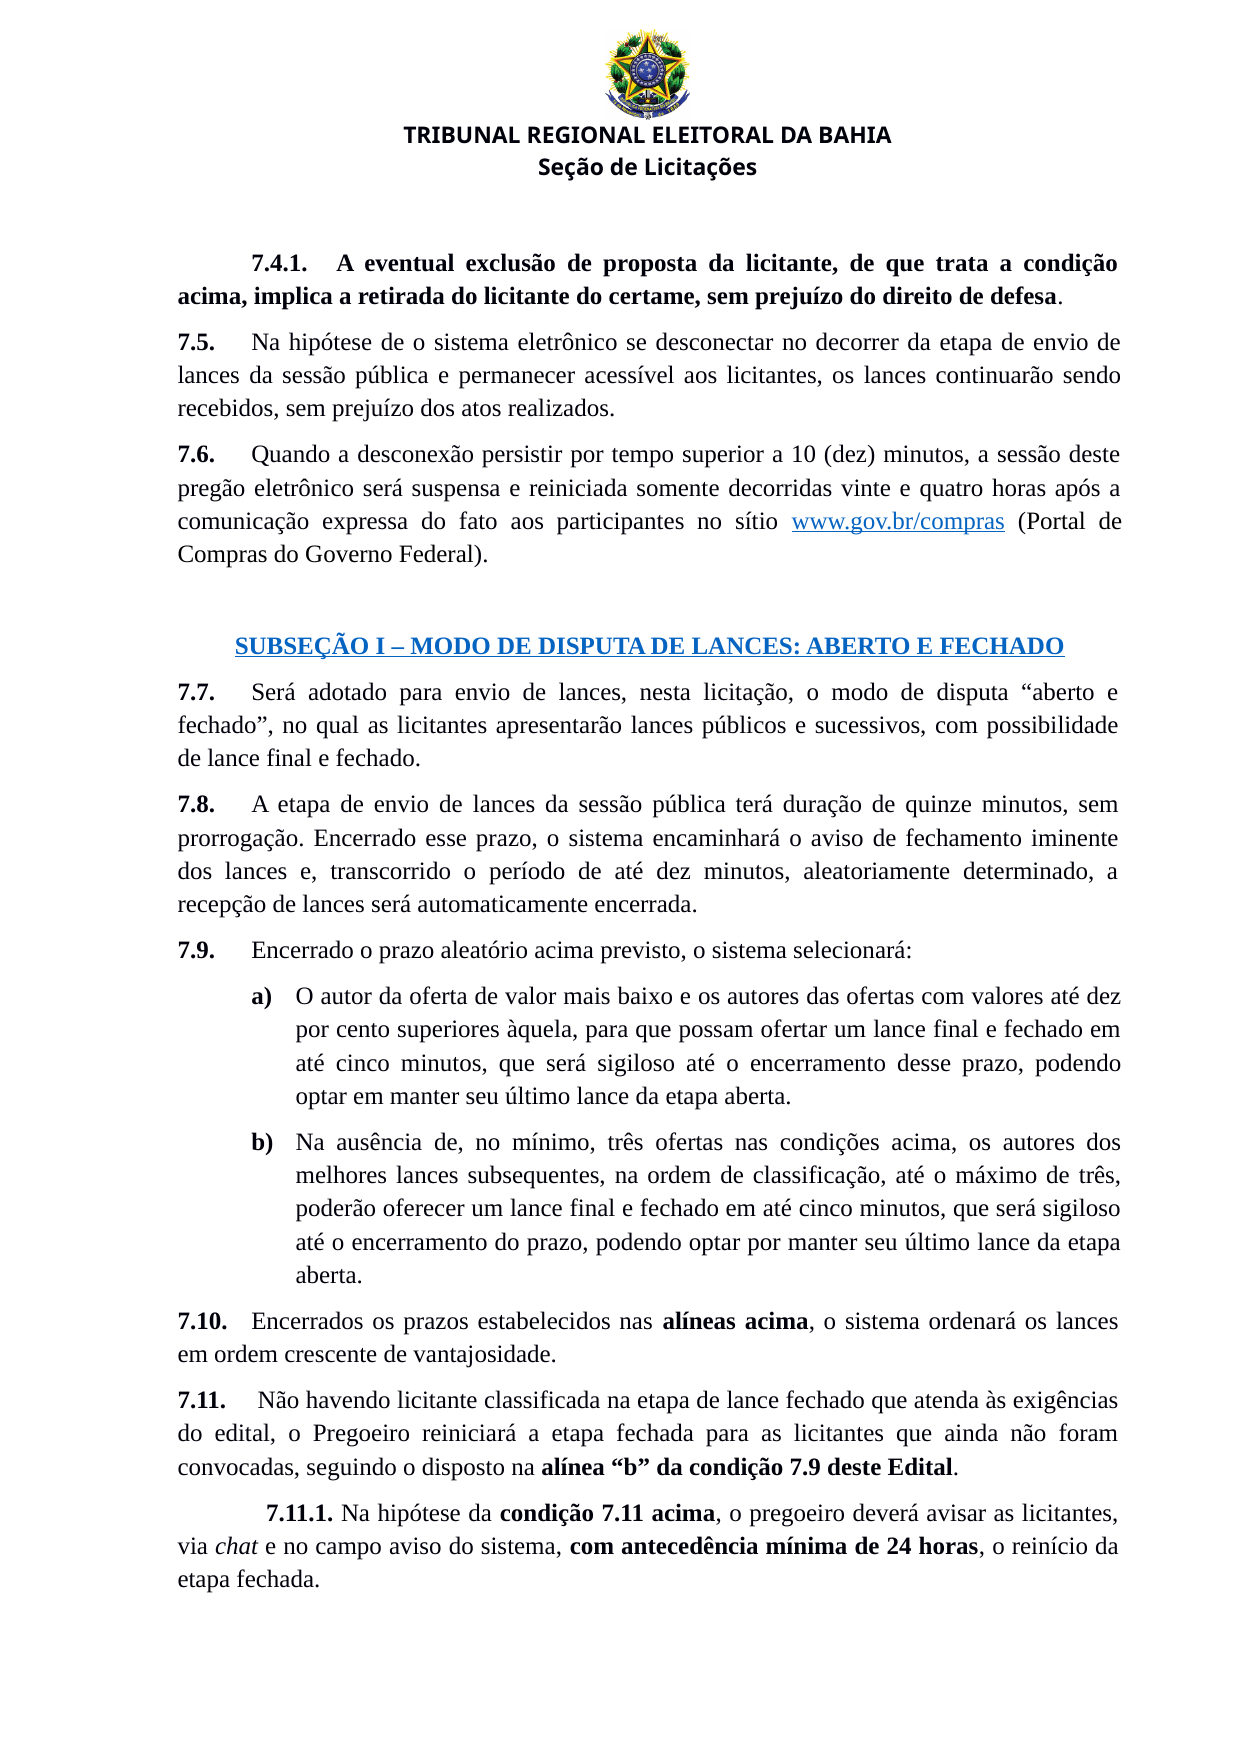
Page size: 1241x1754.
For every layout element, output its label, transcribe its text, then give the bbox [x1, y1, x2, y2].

text 7.11.1. Na hipótese da condição 7.11 acima, o pregoeiro deverá avisar as licitantes, via chat e no campo aviso do sistema, com antecedência mínima de 24 horas, o reinício da etapa fechada. [177, 1494, 1119, 1594]
text 7.5. Na hipótese de o sistema eletrônico se desconectar no decorrer da etapa de envio de lances da sessão pública e permanecer acessível aos licitantes, os lances continuarão sendo recebidos, sem prejuízo dos atos realizados. [177, 323, 1122, 423]
text 7.4.1. A eventual exclusão de proposta da licitante, de que trata a condição acima, implica a retirada do licitante do certame, sem prejuízo do direito de defesa. [177, 244, 1119, 311]
text 7.7. Será adotado para envio de lances, nesta licitação, o modo de disputa “aberto e fechado”, no qual as licitantes apresentarão lances públicos e sucessivos, com possibilidade de lance final e fechado. [177, 673, 1119, 773]
text SUBSEÇÃO I – MODO DE DISPUTA DE LANCES: ABERTO E FECHADO [177, 628, 1122, 661]
text 7.8. A etapa de envio de lances da sessão pública terá duração de quinze minutos, sem prorrogação. Encerrado esse prazo, o sistema encaminhará o aviso de fechamento iminente dos lances e, transcorrido o período de até dez minutos, aleatoriamente determinado, a recepção de lances será automaticamente encerrada. [177, 786, 1119, 919]
text 7.9. Encerrado o prazo aleatório acima previsto, o sistema selecionará: [177, 932, 1119, 965]
list Na ausência de, no mínimo, três ofertas nas condições acima, os autores dos melhores lances subsequentes, na ordem de classificação, até o máximo de três, poderão oferecer um lance final e fechado em até cinco minutos, que será sigiloso até o encerramento do prazo, podendo optar por manter seu último lance da etapa aberta. [251, 1123, 1122, 1290]
list O autor da oferta de valor mais baixo e os autores das ofertas com valores até dez por cento superiores àquela, para que possam ofertar um lance final e fechado em até cinco minutos, que será sigiloso até o encerramento desse prazo, podendo optar em manter seu último lance da etapa aberta. [251, 978, 1122, 1111]
text 7.6. Quando a desconexão persistir por tempo superior a 10 (dez) minutos, a sessão deste pregão eletrônico será suspensa e reiniciada somente decorridas vinte e quatro horas após a comunicação expressa do fato aos participantes no sítio www.gov.br/compras (Portal de Compras do Governo Federal). [177, 436, 1122, 569]
text 7.11. Não havendo licitante classificada na etapa de lance fechado que atenda às exigências do edital, o Pregoeiro reiniciará a etapa fechada para as licitantes que ainda não foram convocadas, seguindo o disposto na alínea “b” da condição 7.9 deste Edital. [177, 1382, 1119, 1482]
text 7.10. Encerrados os prazos estabelecidos nas alíneas acima, o sistema ordenará os lances em ordem crescente de vantajosidade. [177, 1303, 1119, 1369]
